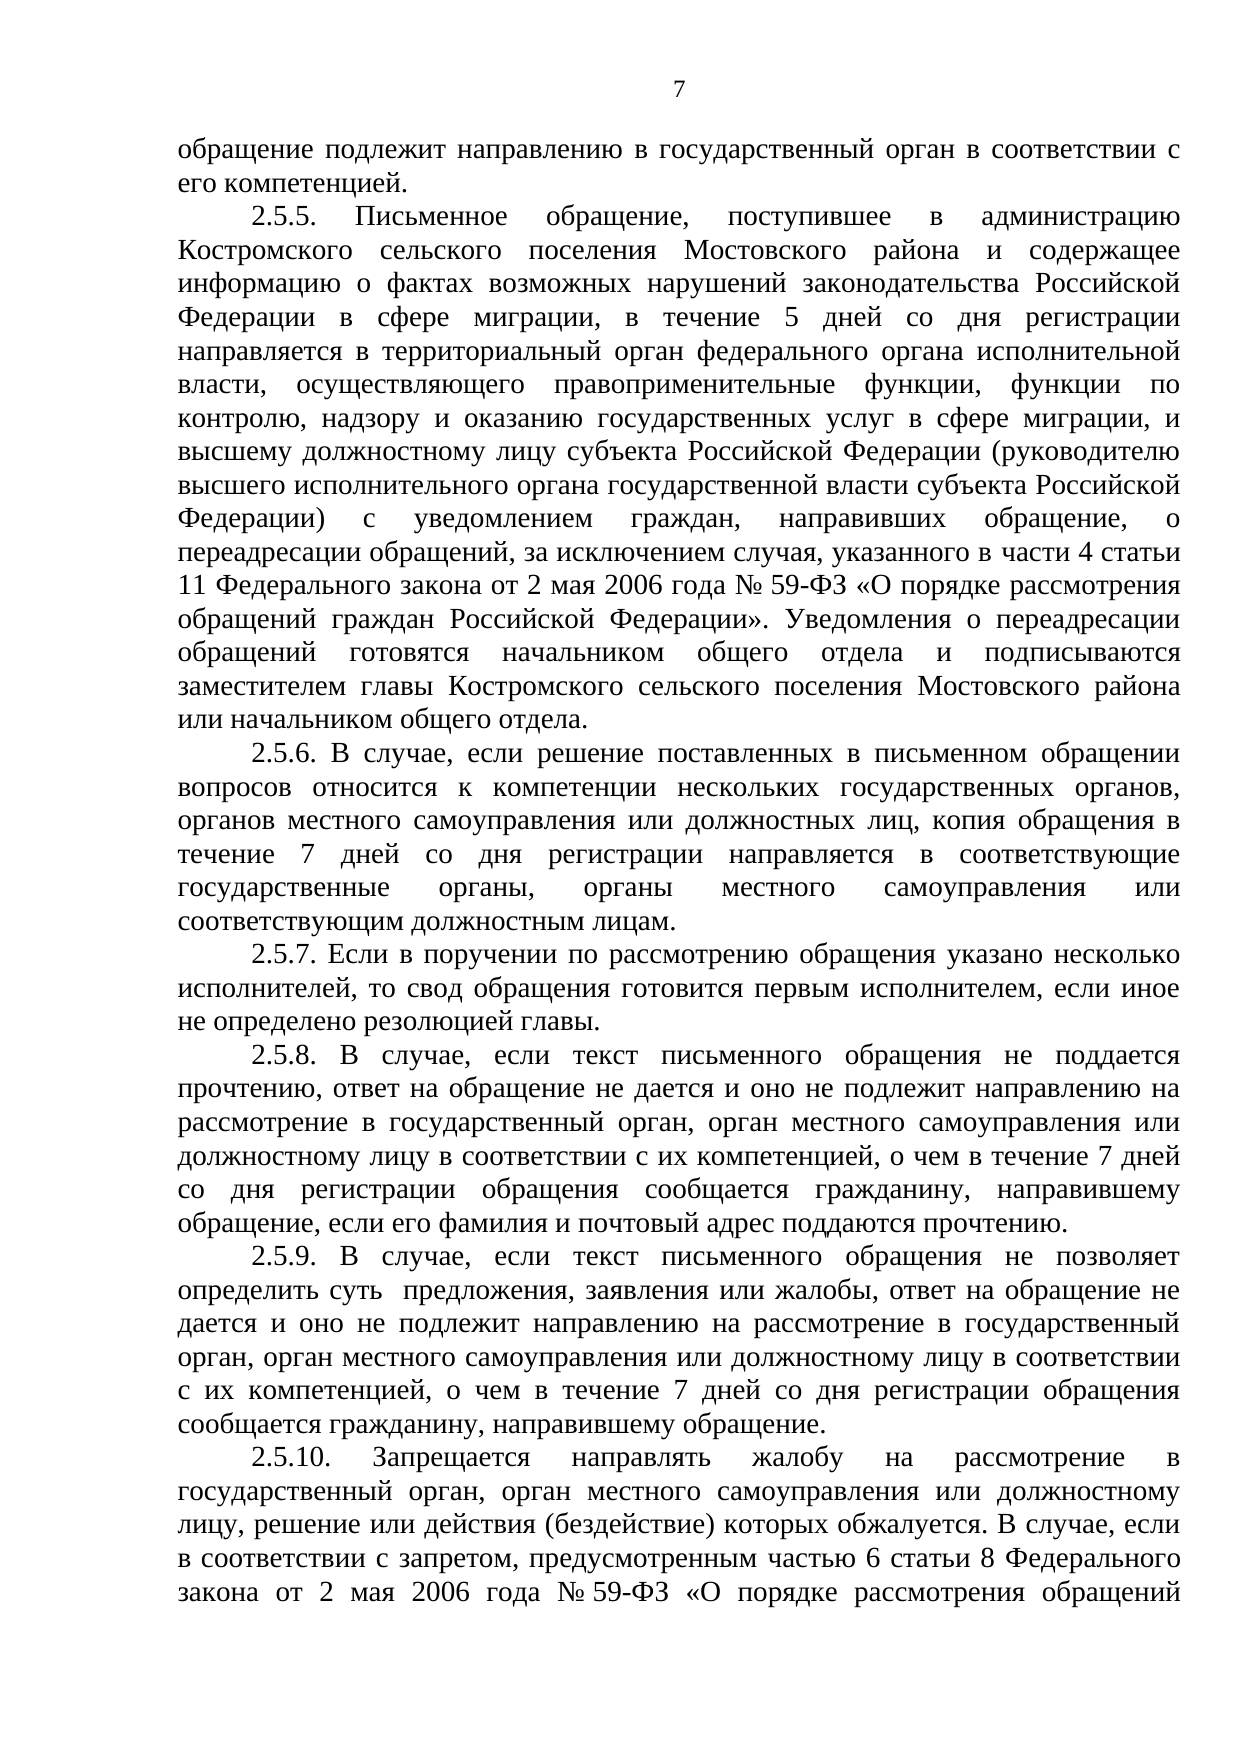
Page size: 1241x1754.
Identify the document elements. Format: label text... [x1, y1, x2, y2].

text 2.5.9. В случае, если текст письменного обращения не позволяет определить суть предложения, заявления или жалобы, ответ на обращение не дается и оно не подлежит направлению на рассмотрение в государственный орган, орган местного самоуправления или должностному лицу в соответствии с их компетенцией, о чем в течение 7 дней со дня регистрации обращения сообщается гражданину, направившему обращение. [177, 1238, 1181, 1439]
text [177, 131, 1181, 198]
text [177, 1439, 1181, 1607]
text 2.5.5. Письменное обращение, поступившее в администрацию Костромского сельского поселения Мостовского района и содержащее информацию о фактах возможных нарушений законодательства Российской Федерации в сфере миграции, в течение 5 дней со дня регистрации направляется в территориальный орган федерального органа исполнительной власти, осуществляющего правоприменительные функции, функции по контролю, надзору и оказанию государственных услуг в сфере миграции, и высшему должностному лицу субъекта Российской Федерации (руководителю высшего исполнительного органа государственной власти субъекта Российской Федерации) с уведомлением граждан, направивших обращение, о переадресации обращений, за исключением случая, указанного в части 4 статьи 11 Федерального закона от 2 мая 2006 года № 59-ФЗ «О порядке рассмотрения обращений граждан Российской Федерации». Уведомления о переадресации обращений готовятся начальником общего отдела и подписываются заместителем главы Костромского сельского поселения Мостовского района или начальником общего отдела. [177, 198, 1181, 735]
text 2.5.8. В случае, если текст письменного обращения не поддается прочтению, ответ на обращение не дается и оно не подлежит направлению на рассмотрение в государственный орган, орган местного самоуправления или должностному лицу в соответствии с их компетенцией, о чем в течение 7 дней со дня регистрации обращения сообщается гражданину, направившему обращение, если его фамилия и почтовый адрес поддаются прочтению. [177, 1037, 1181, 1238]
text 2.5.7. Если в поручении по рассмотрению обращения указано несколько исполнителей, то свод обращения готовится первым исполнителем, если иное не определено резолюцией главы. [177, 936, 1181, 1037]
text 2.5.6. В случае, если решение поставленных в письменном обращении вопросов относится к компетенции нескольких государственных органов, органов местного самоуправления или должностных лиц, копия обращения в течение 7 дней со дня регистрации направляется в соответствующие государственные органы, органы местного самоуправления или соответствующим должностным лицам. [177, 735, 1181, 936]
